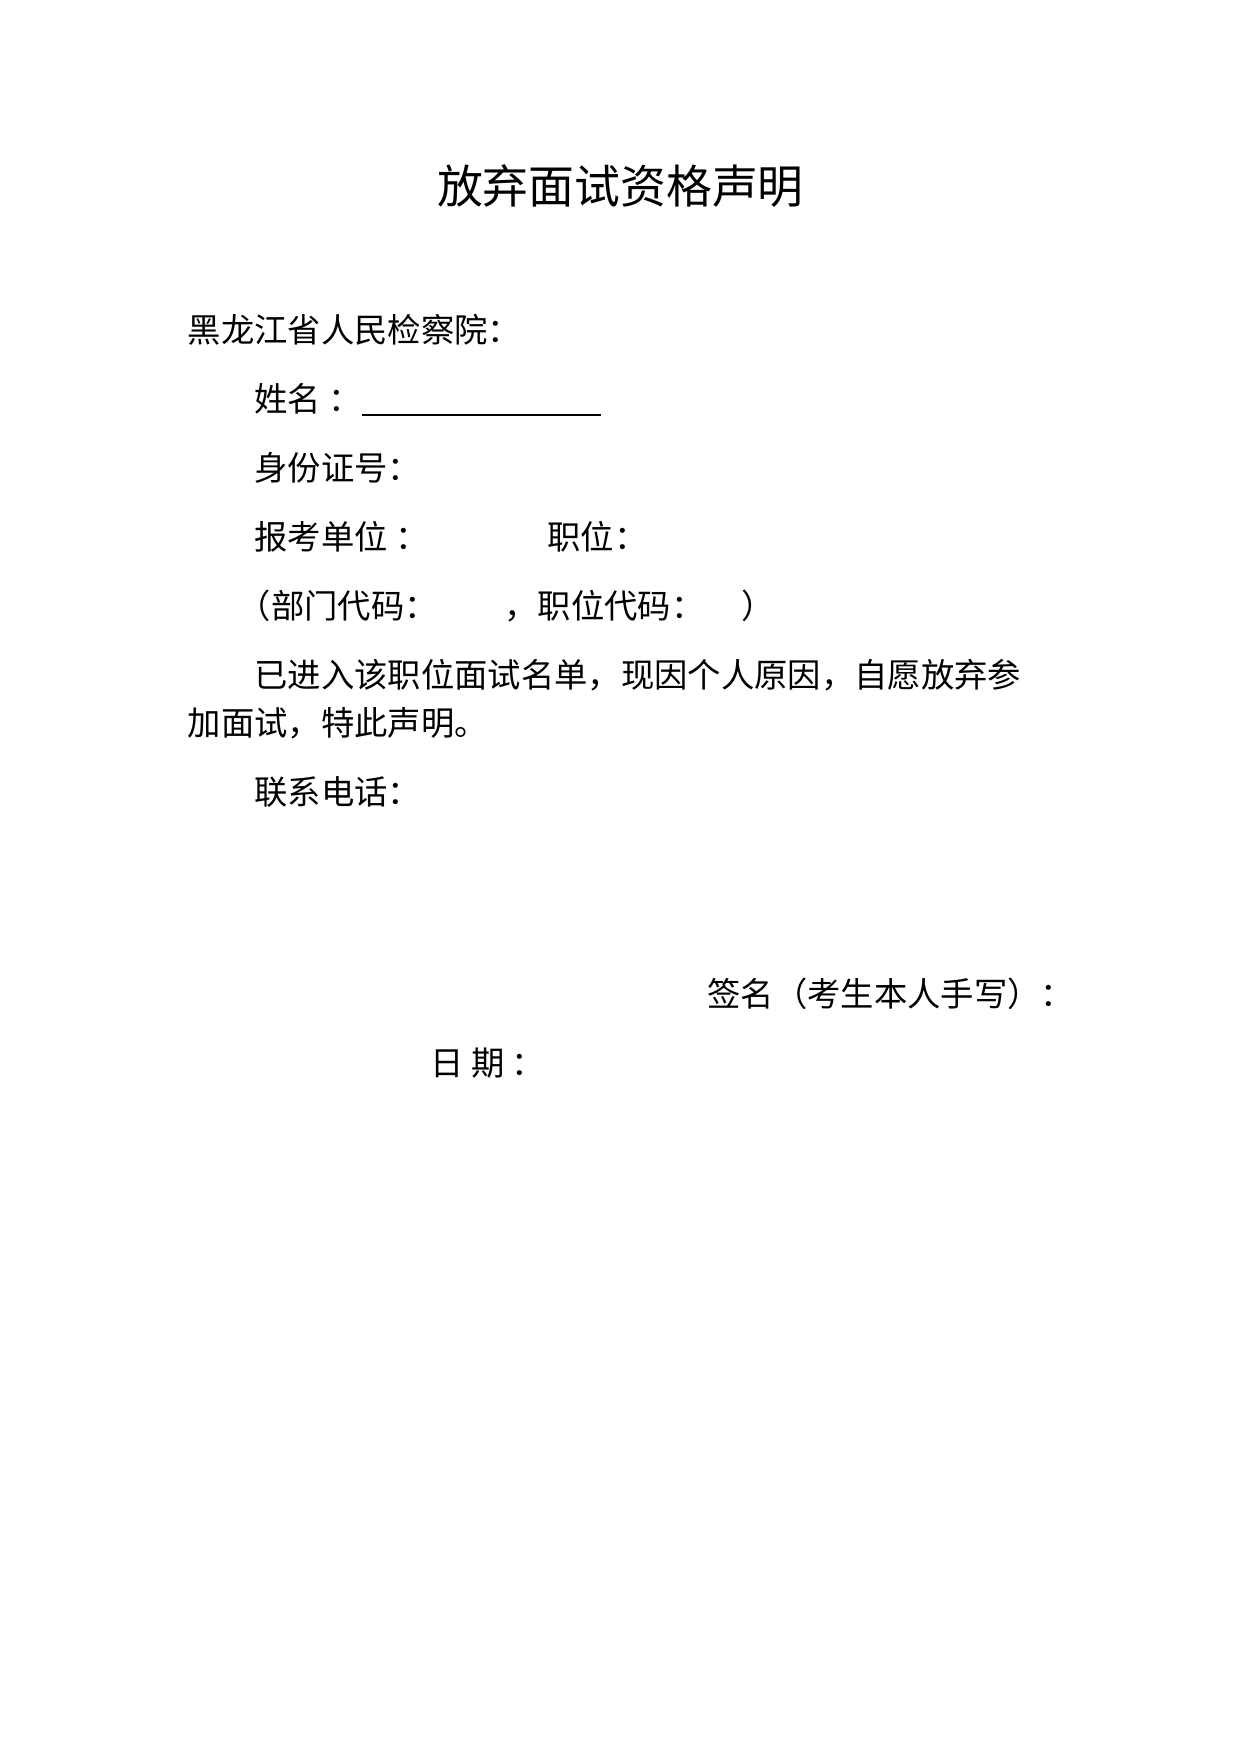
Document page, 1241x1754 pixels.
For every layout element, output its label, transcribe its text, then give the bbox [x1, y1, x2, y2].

text 联系电话： [187, 766, 1053, 814]
text 已进入该职位面试名单，现因个人原因，自愿放弃参加面试，特此声明。 [187, 649, 1053, 745]
text 身份证号： [187, 442, 1053, 490]
text （部门代码： ，职位代码： ） [187, 580, 1053, 628]
text 签名（考生本人手写）： [187, 968, 1053, 1016]
text 日 期 ： [187, 1037, 1053, 1085]
text 报考单位 ： 职位： [187, 511, 1053, 559]
text 放弃面试资格声明 [187, 150, 1053, 216]
text 姓名 ： [187, 372, 1053, 421]
text 黑龙江省人民检察院： [187, 303, 1053, 352]
